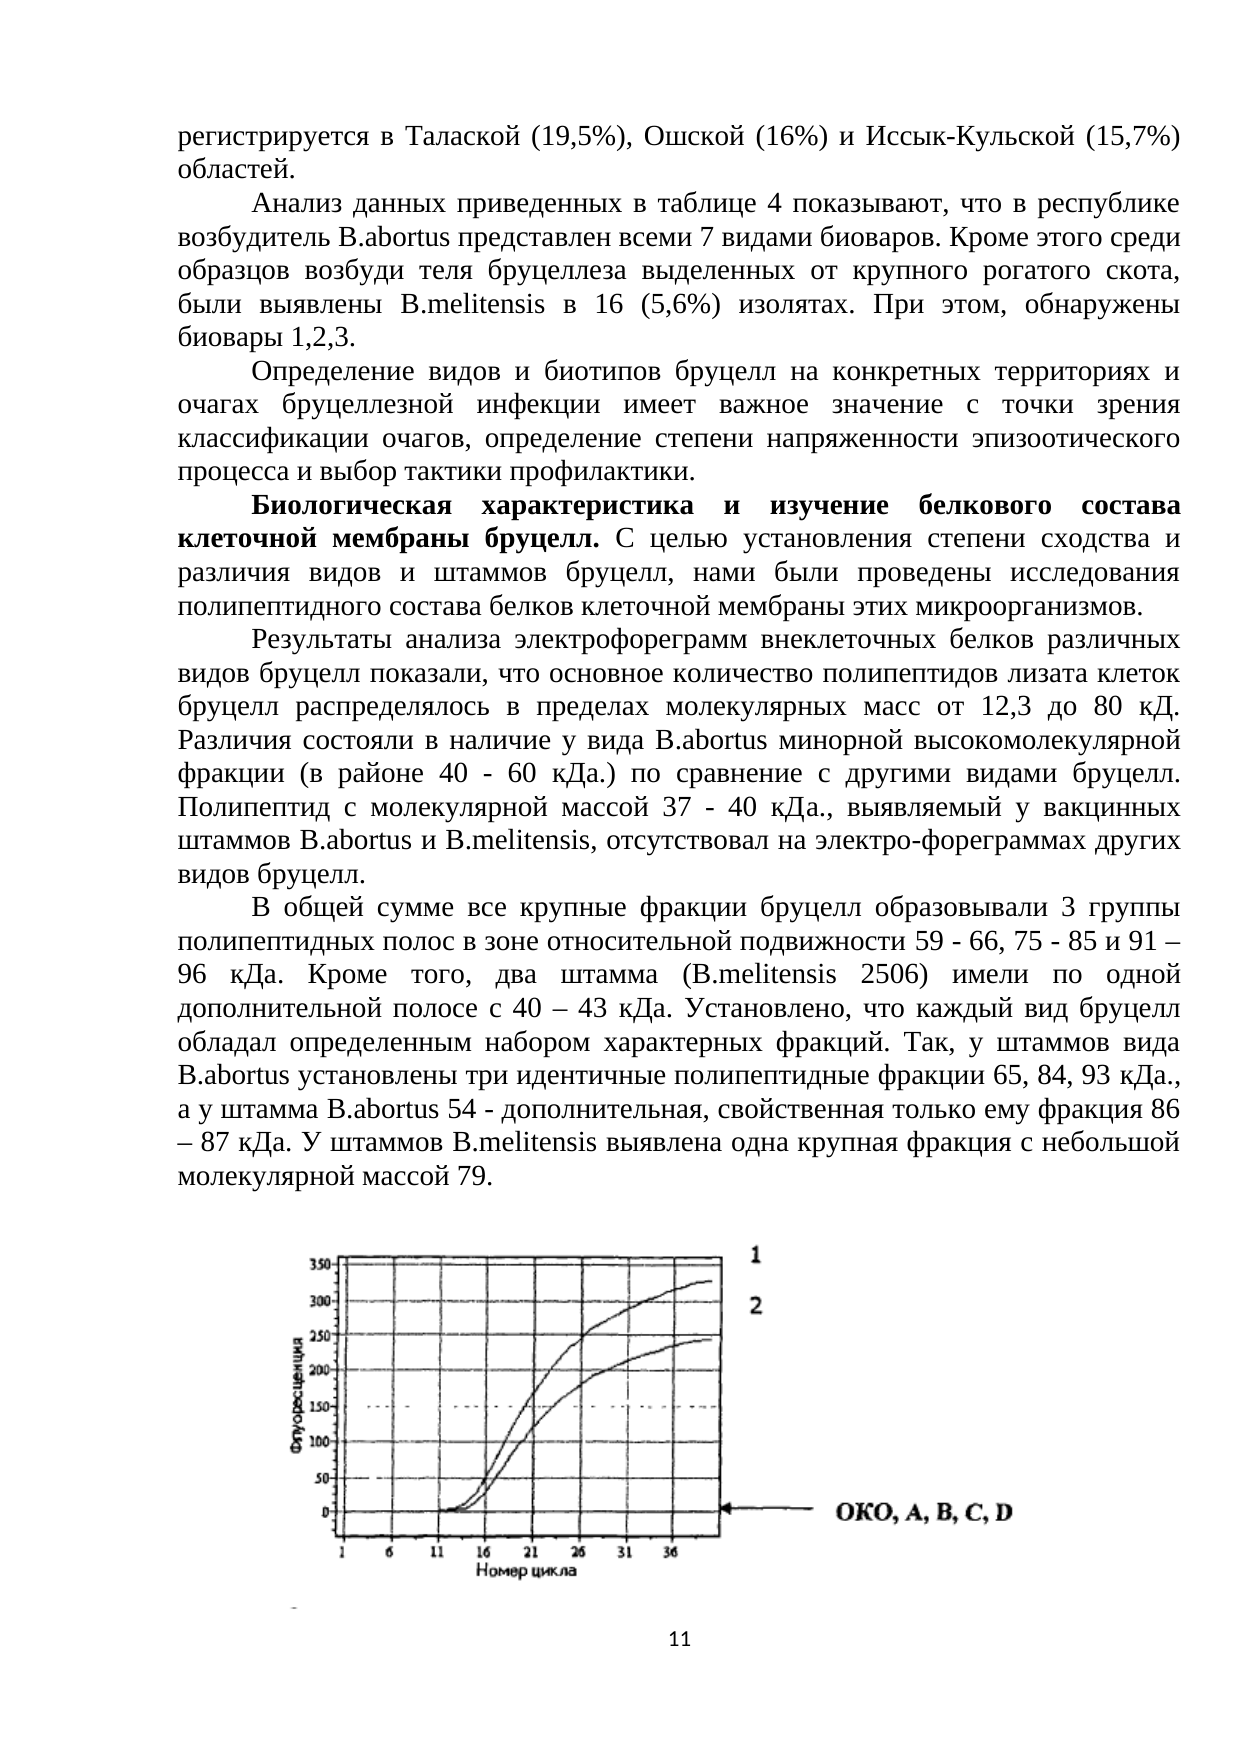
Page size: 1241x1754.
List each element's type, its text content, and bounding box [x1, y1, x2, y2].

text Анализ данных приведенных в таблице 4 показывают, что в республике возбудитель B.abortus представлен всеми 7 видами биоваров. Кроме этого среди образцов возбуди теля бруцеллеза выделенных от крупного рогатого скота, были выявлены B.melitensis в 16 (5,6%) изолятах. При этом, обнаружены биовары 1,2,3. [177, 185, 1181, 353]
text Результаты анализа электрофореграмм внеклеточных белков различных видов бруцелл показали, что основное количество полипептидов лизата клеток бруцелл распределялось в пределах молекулярных масс от 12,3 до 80 кД. Различия состояли в наличие у вида B.abortus минорной высокомолекулярной фракции (в районе 40 - 60 кДа.) по сравнение с другими видами бруцелл. Полипептид с молекулярной массой 37 - 40 кДа., выявляемый у вакцинных штаммов B.abortus и B.melitensis, отсутствовал на электро-фореграммах других видов бруцелл. [177, 621, 1181, 889]
text Биологическая характеристика и изучение белкового состава клеточной мембраны бруцелл. С целью установления степени сходства и различия видов и штаммов бруцелл, нами были проведены исследования полипептидного состава белков клеточной мембраны этих микроорганизмов. [177, 487, 1181, 621]
text Определение видов и биотипов бруцелл на конкретных территориях и очагах бруцеллезной инфекции имеет важное значение с точки зрения классификации очагов, определение степени напряженности эпизоотического процесса и выбор тактики профилактики. [177, 353, 1181, 487]
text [177, 118, 1181, 185]
text В общей сумме все крупные фракции бруцелл образовывали 3 группы полипептидных полос в зоне относительной подвижности 59 - 66, 75 - 85 и 91 – 96 кДа. Кроме того, два штамма (B.melitensis 2506) имели по одной дополнительной полосе с 40 – 43 кДа. Установлено, что каждый вид бруцелл обладал определенным набором характерных фракций. Так, у штаммов вида B.abortus установлены три идентичные полипептидные фракции 65, 84, 93 кДа., а у штамма B.abortus 54 - дополнительная, свойственная только ему фракция 86 – 87 кДа. У штаммов B.melitensis выявлена одна крупная фракция с небольшой молекулярной массой 79. [177, 889, 1181, 1191]
